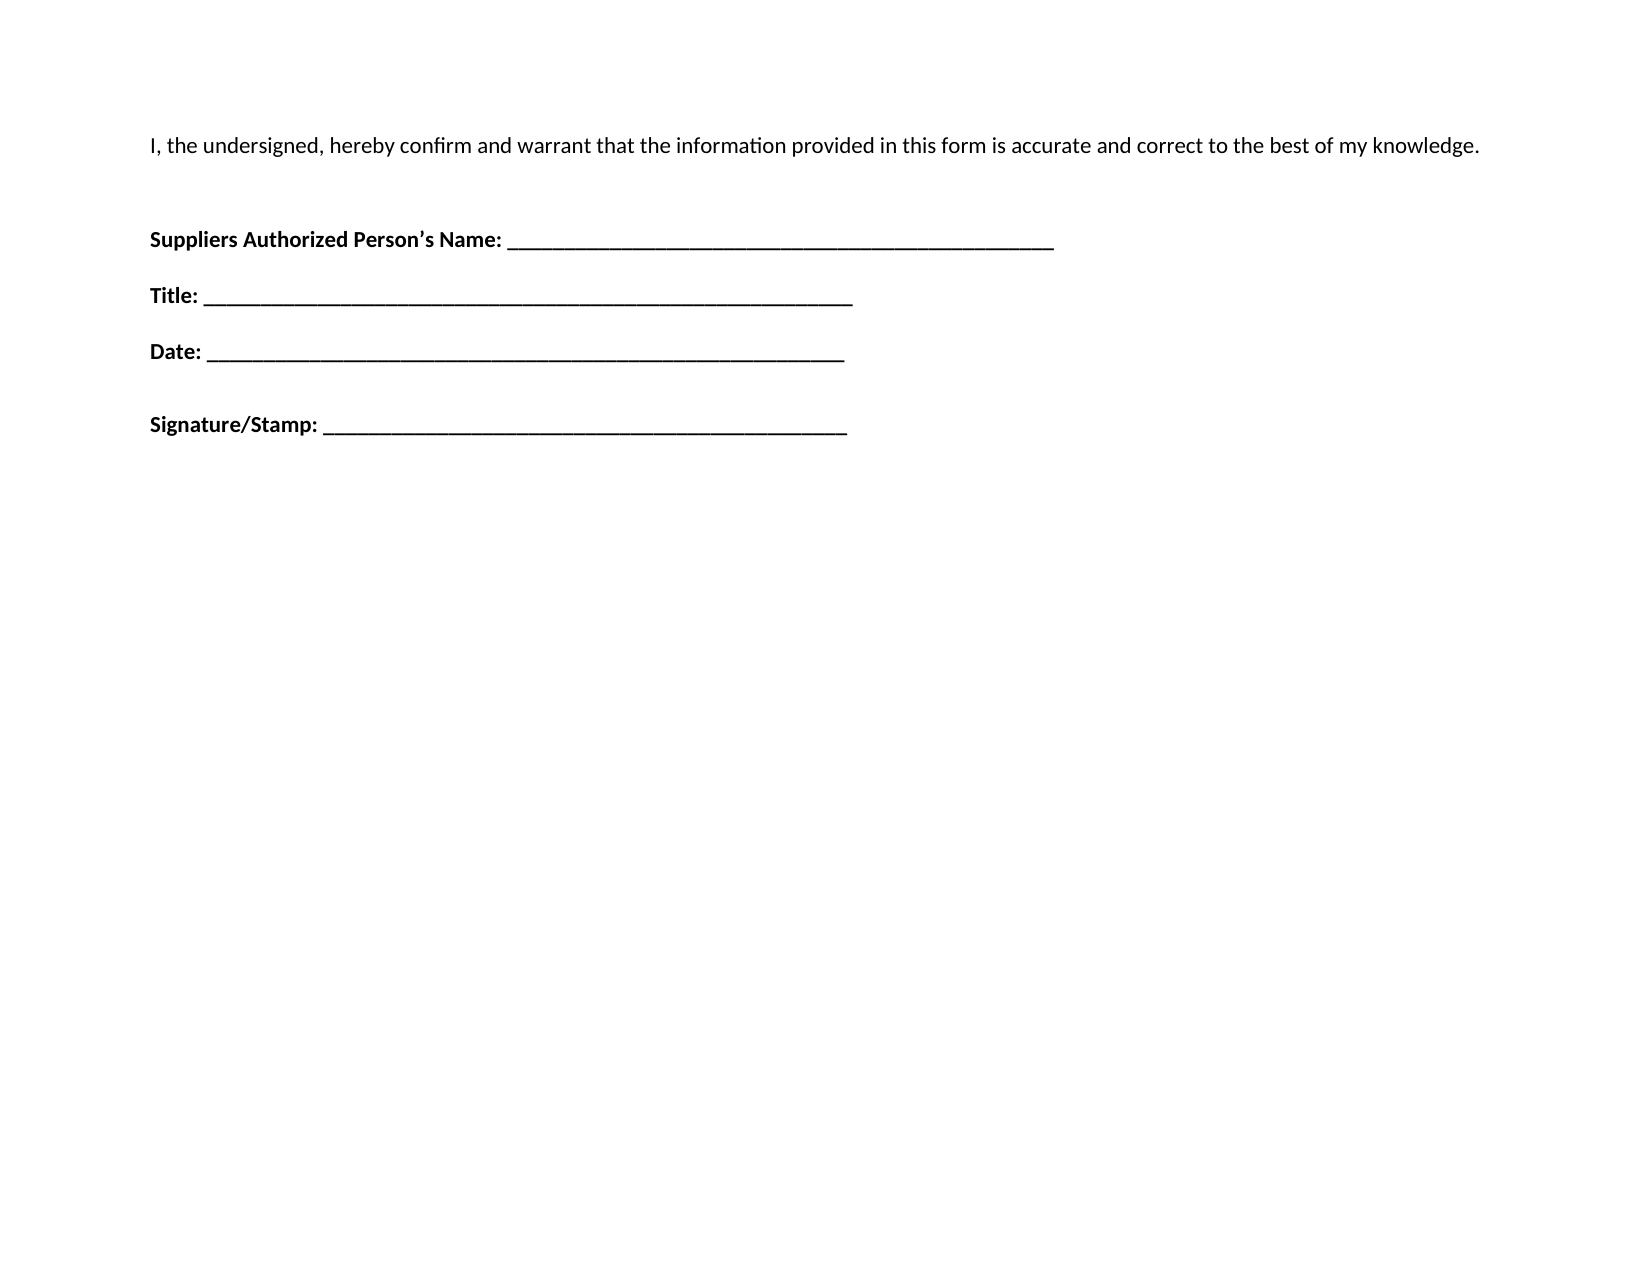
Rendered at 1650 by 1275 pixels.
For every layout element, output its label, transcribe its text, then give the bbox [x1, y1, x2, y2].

text I, the undersigned, hereby confirm and warrant that the information provided in this form is accurate and correct to the best of my knowledge. [150, 131, 1584, 159]
text Signature/Stamp: ______________________________________________ [150, 410, 1584, 438]
text Suppliers Authorized Person’s Name: ________________________________________________ [150, 225, 1584, 253]
text Title: _________________________________________________________ [150, 281, 1584, 309]
text Date: ________________________________________________________ [150, 337, 1584, 365]
